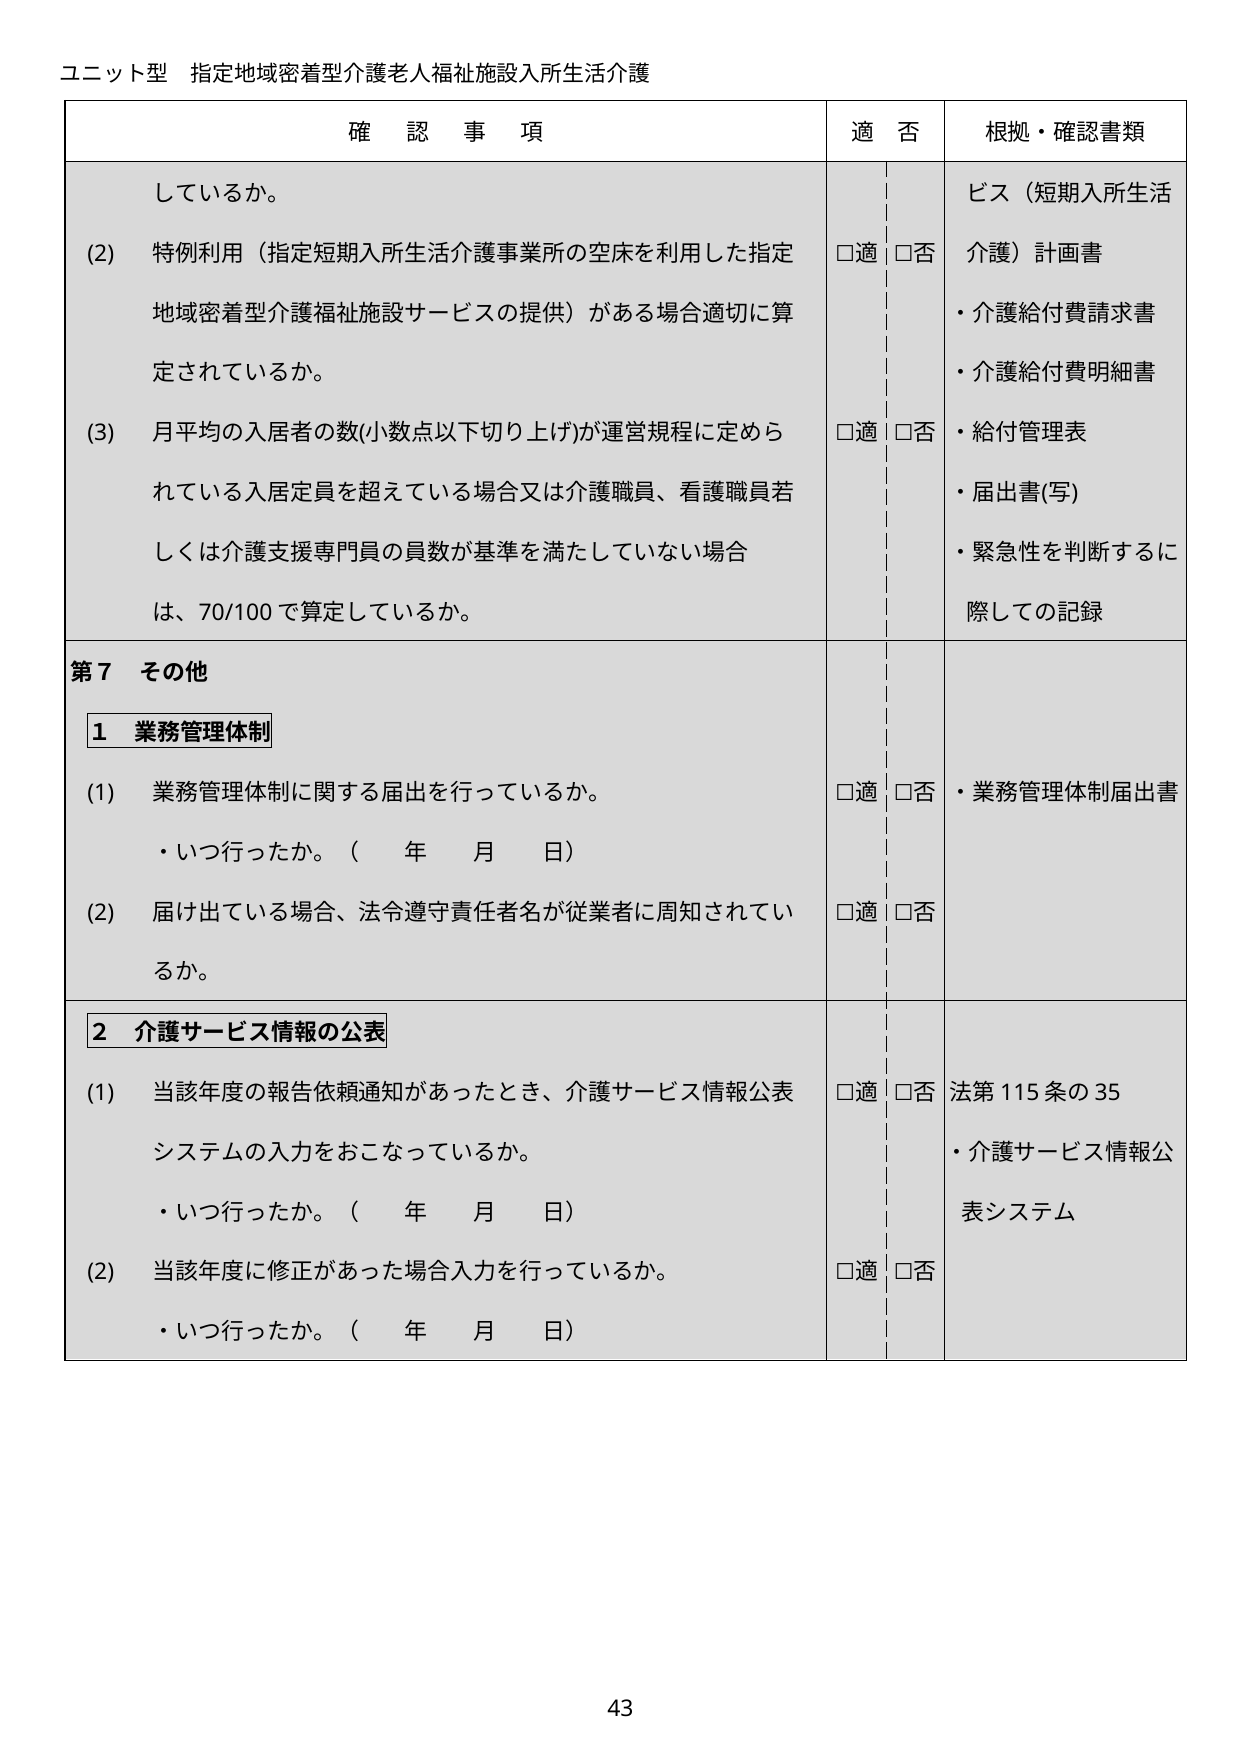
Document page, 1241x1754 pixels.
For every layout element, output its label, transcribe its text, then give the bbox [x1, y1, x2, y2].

table_header 適否 [827, 101, 944, 161]
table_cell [945, 162, 1186, 640]
table_cell 第７ その他 １ 業務管理体制 (1) 業務管理体制に関する届出を行っているか。 ・いつ行ったか。（ 年 月 日） (2) 届け出ている場合、法令遵守責任者名が従業者に周知されているか。 [66, 641, 826, 1000]
table_cell ・業務管理体制届出書 [945, 641, 1186, 1000]
table_cell 適 適 [827, 1001, 886, 1359]
table_cell 否 否 [886, 641, 944, 1000]
table_cell ２ 介護サービス情報の公表 (1) 当該年度の報告依頼通知があったとき、介護サービス情報公表システムの入力をおこなっているか。 ・いつ行ったか。（ 年 月 日） (2) 当該年度に修正があった場合入力を行っているか。 ・いつ行ったか。（ 年 月 日） [66, 1001, 826, 1359]
table_cell 適 適 適 [827, 162, 886, 640]
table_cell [66, 162, 826, 640]
table_cell 法第115条の35 ・介護サービス情報公表システム [945, 1001, 1186, 1359]
table_header 確認事項 [66, 101, 826, 161]
table_header 根拠・確認書類 [945, 101, 1186, 161]
table_cell 否 否 [886, 1001, 944, 1359]
table_cell 否 否 否 [886, 162, 944, 640]
table_cell 適 適 [827, 641, 886, 1000]
